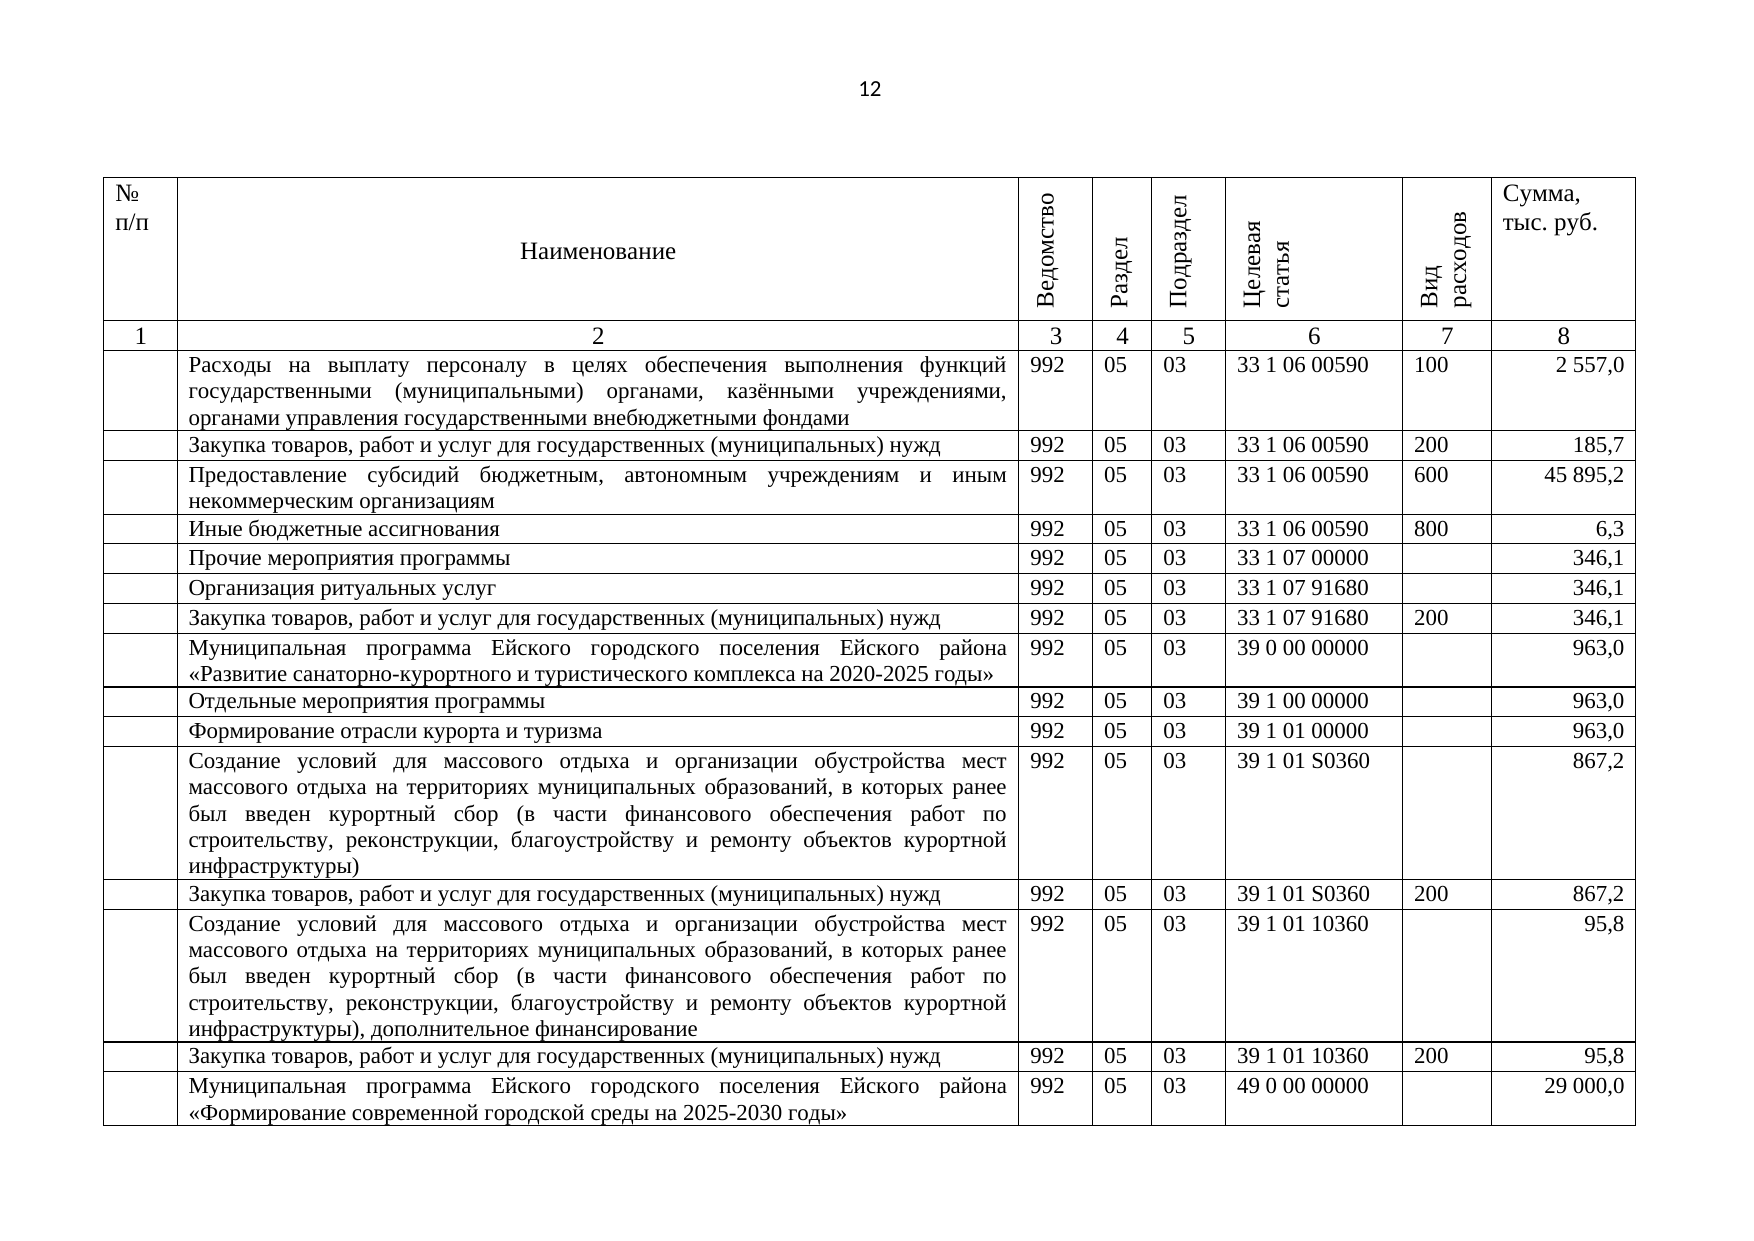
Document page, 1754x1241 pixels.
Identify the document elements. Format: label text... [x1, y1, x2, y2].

table_cell Прочие мероприятия программы [178, 544, 1018, 573]
table_cell Отдельные мероприятия программы [178, 688, 1018, 716]
table_cell 2 557,0 [1492, 351, 1635, 430]
table_cell 963,0 [1492, 717, 1635, 746]
table_cell 200 [1403, 604, 1491, 633]
table_cell Предоставление субсидий бюджетным, автономным учреждениям и иным некоммерческим организациям [178, 461, 1018, 513]
table_cell [1403, 717, 1491, 746]
table_cell 03 [1152, 544, 1225, 573]
table_cell 992 [1019, 544, 1092, 573]
table_cell 992 [1019, 747, 1092, 879]
table_cell Иные бюджетные ассигнования [178, 515, 1018, 543]
table_cell 39 1 01 10360 [1226, 1043, 1402, 1071]
table_cell 992 [1019, 634, 1092, 686]
table_cell 992 [1019, 604, 1092, 633]
table_cell Формирование отрасли курорта и туризма [178, 717, 1018, 746]
table_cell 992 [1019, 880, 1092, 909]
table_cell 05 [1093, 910, 1151, 1041]
table_cell 03 [1152, 351, 1225, 430]
table_cell 33 1 07 00000 [1226, 544, 1402, 573]
table_cell 03 [1152, 880, 1225, 909]
table_cell 03 [1152, 515, 1225, 543]
table_cell 33 1 06 00590 [1226, 461, 1402, 513]
table_cell 03 [1152, 461, 1225, 513]
table_cell 03 [1152, 688, 1225, 716]
table_cell Закупка товаров, работ и услуг для государственных (муниципальных) нужд [178, 604, 1018, 633]
table_cell [104, 1072, 177, 1125]
table_cell 800 [1403, 515, 1491, 543]
table_cell 3 [1019, 321, 1092, 350]
table_cell 6 [1226, 321, 1402, 350]
table_cell 03 [1152, 604, 1225, 633]
table_cell 95,8 [1492, 1043, 1635, 1071]
table_cell 45 895,2 [1492, 461, 1635, 513]
table_cell [104, 880, 177, 909]
table_cell [1403, 747, 1491, 879]
table_cell 992 [1019, 688, 1092, 716]
table_cell 05 [1093, 1043, 1151, 1071]
table_cell 03 [1152, 431, 1225, 460]
table_cell 5 [1152, 321, 1225, 350]
table_cell 05 [1093, 880, 1151, 909]
table_cell [1403, 688, 1491, 716]
table_cell Муниципальная программа Ейского городского поселения Ейского района «Развитие санаторно-курортного и туристического комплекса на 2020-2025 годы» [178, 634, 1018, 686]
table_cell 992 [1019, 1043, 1092, 1071]
table_cell [104, 351, 177, 430]
table_cell [104, 717, 177, 746]
table_cell Закупка товаров, работ и услуг для государственных (муниципальных) нужд [178, 880, 1018, 909]
table_cell 992 [1019, 515, 1092, 543]
table_cell 992 [1019, 431, 1092, 460]
table_cell Организация ритуальных услуг [178, 574, 1018, 603]
table_cell 992 [1019, 717, 1092, 746]
table_cell 867,2 [1492, 880, 1635, 909]
table_cell 05 [1093, 1072, 1151, 1125]
table_cell 39 1 01 S0360 [1226, 880, 1402, 909]
table_cell 33 1 07 91680 [1226, 604, 1402, 633]
table_cell 05 [1093, 717, 1151, 746]
table_cell 05 [1093, 461, 1151, 513]
table_cell 963,0 [1492, 634, 1635, 686]
table_cell 39 1 01 10360 [1226, 910, 1402, 1041]
table_cell 03 [1152, 1072, 1225, 1125]
table_cell 346,1 [1492, 574, 1635, 603]
table_cell 39 1 00 00000 [1226, 688, 1402, 716]
table_cell Создание условий для массового отдыха и организации обустройства мест массового отдыха на территориях муниципальных образований, в которых ранее был введен курортный сбор (в части финансового обеспечения работ по строительству, реконструкции, благоустройству и ремонту объектов курортной инфраструктуры), дополнительное финансирование [178, 910, 1018, 1041]
table_cell [104, 688, 177, 716]
table_cell 05 [1093, 634, 1151, 686]
table_cell Закупка товаров, работ и услуг для государственных (муниципальных) нужд [178, 431, 1018, 460]
table_cell 03 [1152, 717, 1225, 746]
table_header Раздел [1093, 178, 1151, 320]
table_header Сумма, тыс. руб. [1492, 178, 1635, 320]
table_cell 200 [1403, 431, 1491, 460]
table_cell [1403, 910, 1491, 1041]
table_cell 95,8 [1492, 910, 1635, 1041]
table_cell 39 1 01 S0360 [1226, 747, 1402, 879]
table_cell [104, 1043, 177, 1071]
table_cell [104, 544, 177, 573]
table_cell 7 [1403, 321, 1491, 350]
table_cell 39 1 01 00000 [1226, 717, 1402, 746]
table_cell 33 1 06 00590 [1226, 351, 1402, 430]
table_header Целевая статья [1226, 178, 1402, 320]
table_cell 992 [1019, 910, 1092, 1041]
table_header Подраздел [1152, 178, 1225, 320]
table_cell [104, 431, 177, 460]
table_cell 600 [1403, 461, 1491, 513]
table_cell Расходы на выплату персоналу в целях обеспечения выполнения функций государственными (муниципальными) органами, казёнными учреждениями, органами управления государственными внебюджетными фондами [178, 351, 1018, 430]
table_cell 05 [1093, 604, 1151, 633]
table_cell 03 [1152, 747, 1225, 879]
table_cell 49 0 00 00000 [1226, 1072, 1402, 1125]
table_cell 05 [1093, 351, 1151, 430]
table_cell 4 [1093, 321, 1151, 350]
table_cell 867,2 [1492, 747, 1635, 879]
table_cell 8 [1492, 321, 1635, 350]
table_header Ведомство [1019, 178, 1092, 320]
table_header Наименование [178, 178, 1018, 320]
table_cell [104, 910, 177, 1041]
table_cell [104, 574, 177, 603]
table_cell Создание условий для массового отдыха и организации обустройства мест массового отдыха на территориях муниципальных образований, в которых ранее был введен курортный сбор (в части финансового обеспечения работ по строительству, реконструкции, благоустройству и ремонту объектов курортной инфраструктуры) [178, 747, 1018, 879]
table_cell 29 000,0 [1492, 1072, 1635, 1125]
table_cell 05 [1093, 688, 1151, 716]
table_cell 03 [1152, 1043, 1225, 1071]
table_cell 100 [1403, 351, 1491, 430]
table_cell 33 1 07 91680 [1226, 574, 1402, 603]
table_cell [104, 747, 177, 879]
table_cell [1403, 1072, 1491, 1125]
table_cell 992 [1019, 1072, 1092, 1125]
table_cell [104, 604, 177, 633]
table_cell Муниципальная программа Ейского городского поселения Ейского района «Формирование современной городской среды на 2025-2030 годы» [178, 1072, 1018, 1125]
table_cell 05 [1093, 515, 1151, 543]
table_cell [1403, 574, 1491, 603]
table_cell 05 [1093, 544, 1151, 573]
table_cell 992 [1019, 461, 1092, 513]
table_cell 1 [104, 321, 177, 350]
table_cell 6,3 [1492, 515, 1635, 543]
table_cell 05 [1093, 431, 1151, 460]
table_cell [104, 634, 177, 686]
table_cell 992 [1019, 351, 1092, 430]
table_header № п/п [104, 178, 177, 320]
table_cell 346,1 [1492, 544, 1635, 573]
table_header Вид расходов [1403, 178, 1491, 320]
table_cell [104, 461, 177, 513]
table_cell 39 0 00 00000 [1226, 634, 1402, 686]
table_cell 185,7 [1492, 431, 1635, 460]
table_cell Закупка товаров, работ и услуг для государственных (муниципальных) нужд [178, 1043, 1018, 1071]
table_cell 03 [1152, 574, 1225, 603]
table_cell 200 [1403, 1043, 1491, 1071]
table_cell 05 [1093, 574, 1151, 603]
table_cell 963,0 [1492, 688, 1635, 716]
table_cell 33 1 06 00590 [1226, 515, 1402, 543]
table_cell 992 [1019, 574, 1092, 603]
table_cell 200 [1403, 880, 1491, 909]
table_cell 346,1 [1492, 604, 1635, 633]
table_cell [104, 515, 177, 543]
table_cell 03 [1152, 910, 1225, 1041]
table_cell 05 [1093, 747, 1151, 879]
table_cell [1403, 544, 1491, 573]
table_cell [1403, 634, 1491, 686]
table_cell 33 1 06 00590 [1226, 431, 1402, 460]
table_cell 2 [178, 321, 1018, 350]
table_cell 03 [1152, 634, 1225, 686]
